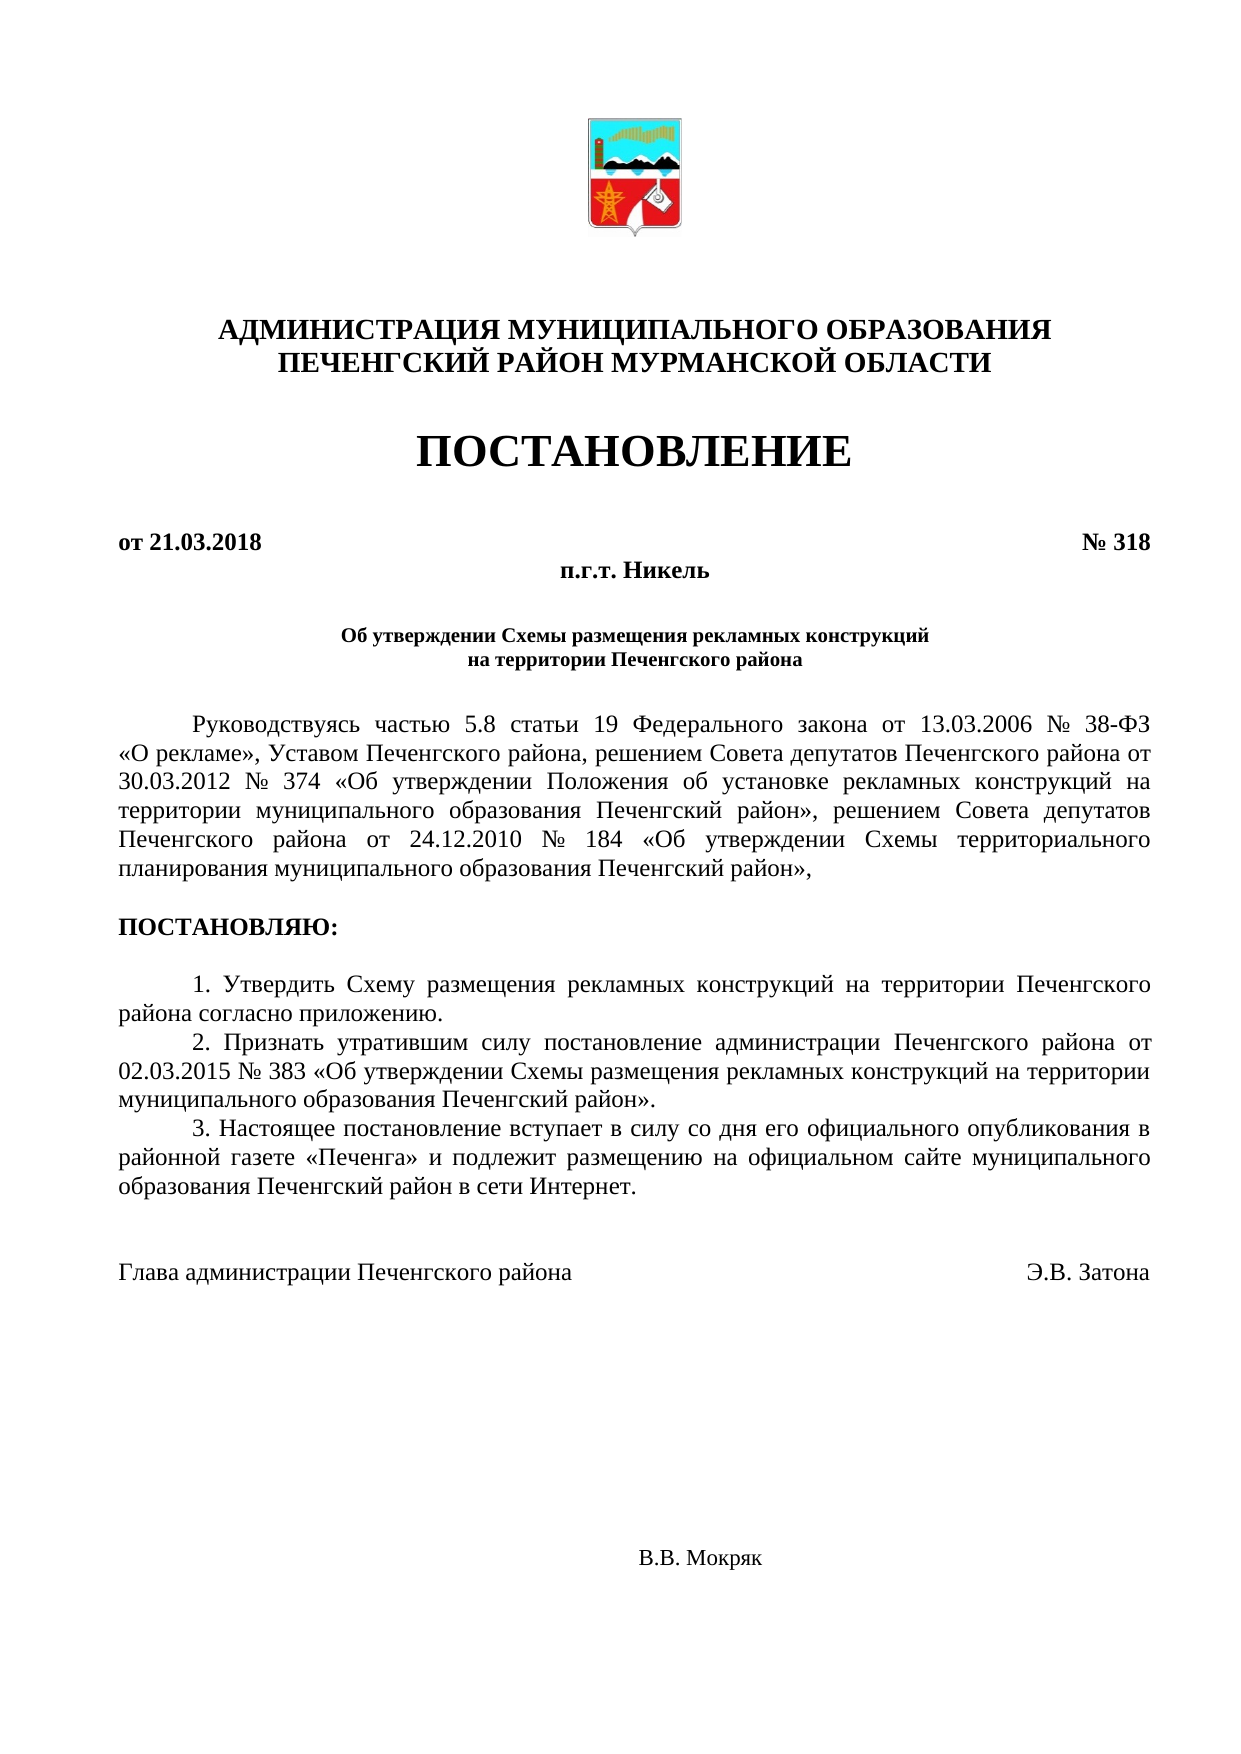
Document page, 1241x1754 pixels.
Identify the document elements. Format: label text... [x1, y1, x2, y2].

text 2. Признать утратившим силу постановление администрации Печенгского района от 02.03.2015 № 383 «Об утверждении Схемы размещения рекламных конструкций на территории муниципального образования Печенгский район». [118, 1027, 1152, 1113]
text Об утверждении Схемы размещения рекламных конструкций [118, 622, 1152, 647]
text 1. Утвердить Схему размещения рекламных конструкций на территории Печенгского района согласно приложению. [118, 969, 1152, 1027]
text от 21.03.2018 № 318 [118, 527, 1152, 555]
subtitle ПОСТАНОВЛЕНИЕ [118, 423, 1152, 476]
picture [588, 118, 682, 237]
text на территории Печенгского района [118, 647, 1152, 671]
text п.г.т. Никель [118, 555, 1152, 584]
text ПЕЧЕНГСКИЙ РАЙОН МУРМАНСКОЙ ОБЛАСТИ [118, 345, 1152, 379]
text АДМИНИСТРАЦИЯ МУНИЦИПАЛЬНОГО ОБРАЗОВАНИЯ [118, 312, 1152, 345]
text Руководствуясь частью 5.8 статьи 19 Федерального закона от 13.03.2006 № 38-ФЗ «О рекламе», Уставом Печенгского района, решением Совета депутатов Печенгского района от 30.03.2012 № 374 «Об утверждении Положения об установке рекламных конструкций на территории муниципального образования Печенгский район», решением Совета депутатов Печенгского района от 24.12.2010 № 184 «Об утверждении Схемы территориального планирования муниципального образования Печенгский район», [118, 709, 1152, 881]
text ПОСТАНОВЛЯЮ: [118, 912, 1152, 941]
text В.В. Мокряк [118, 1544, 1152, 1571]
text 3. Настоящее постановление вступает в силу со дня его официального опубликования в районной газете «Печенга» и подлежит размещению на официальном сайте муниципального образования Печенгский район в сети Интернет. [118, 1113, 1152, 1199]
text Глава администрации Печенгского района Э.В. Затона [118, 1257, 1152, 1286]
